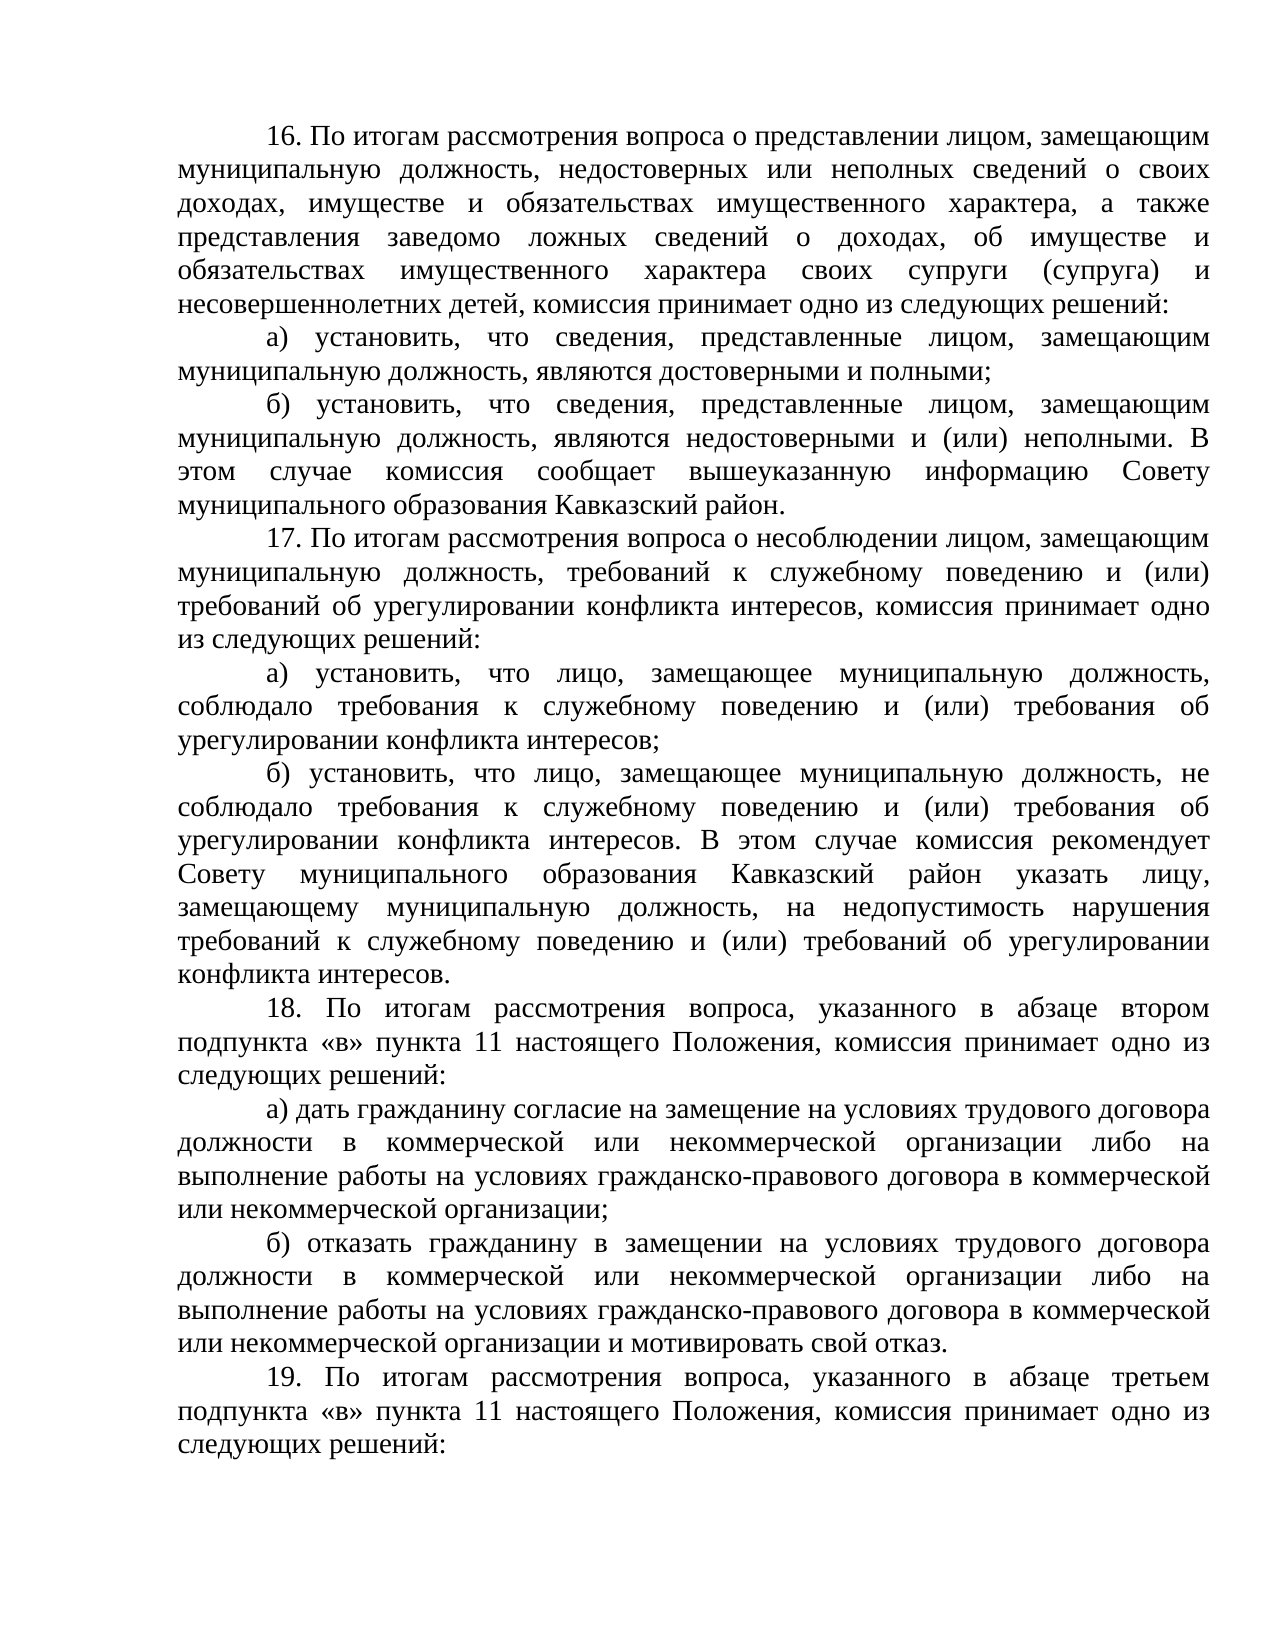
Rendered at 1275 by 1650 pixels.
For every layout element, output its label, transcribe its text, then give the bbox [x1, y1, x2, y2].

text б) отказать гражданину в замещении на условиях трудового договора должности в коммерческой или некоммерческой организации либо на выполнение работы на условиях гражданско-правового договора в коммерческой или некоммерческой организации и мотивировать свой отказ. [177, 1225, 1211, 1359]
text 18. По итогам рассмотрения вопроса, указанного в абзаце втором подпункта «в» пункта 11 настоящего Положения, комиссия принимает одно из следующих решений: [177, 990, 1211, 1091]
text а) установить, что лицо, замещающее муниципальную должность, соблюдало требования к служебному поведению и (или) требования об урегулировании конфликта интересов; [177, 655, 1211, 755]
text б) установить, что сведения, представленные лицом, замещающим муниципальную должность, являются недостоверными и (или) неполными. В этом случае комиссия сообщает вышеуказанную информацию Совету муниципального образования Кавказский район. [177, 386, 1211, 521]
text б) установить, что лицо, замещающее муниципальную должность, не соблюдало требования к служебному поведению и (или) требования об урегулировании конфликта интересов. В этом случае комиссия рекомендует Совету муниципального образования Кавказский район указать лицу, замещающему муниципальную должность, на недопустимость нарушения требований к служебному поведению и (или) требований об урегулировании конфликта интересов. [177, 755, 1211, 990]
text 17. По итогам рассмотрения вопроса о несоблюдении лицом, замещающим муниципальную должность, требований к служебному поведению и (или) требований об урегулировании конфликта интересов, комиссия принимает одно из следующих решений: [177, 521, 1211, 655]
text а) дать гражданину согласие на замещение на условиях трудового договора должности в коммерческой или некоммерческой организации либо на выполнение работы на условиях гражданско-правового договора в коммерческой или некоммерческой организации; [177, 1091, 1211, 1225]
text 16. По итогам рассмотрения вопроса о представлении лицом, замещающим муниципальную должность, недостоверных или неполных сведений о своих доходах, имуществе и обязательствах имущественного характера, а также представления заведомо ложных сведений о доходах, об имуществе и обязательствах имущественного характера своих супруги (супруга) и несовершеннолетних детей, комиссия принимает одно из следующих решений: [177, 118, 1211, 319]
text 19. По итогам рассмотрения вопроса, указанного в абзаце третьем подпункта «в» пункта 11 настоящего Положения, комиссия принимает одно из следующих решений: [177, 1359, 1211, 1460]
text а) установить, что сведения, представленные лицом, замещающим муниципальную должность, являются достоверными и полными; [177, 319, 1211, 386]
